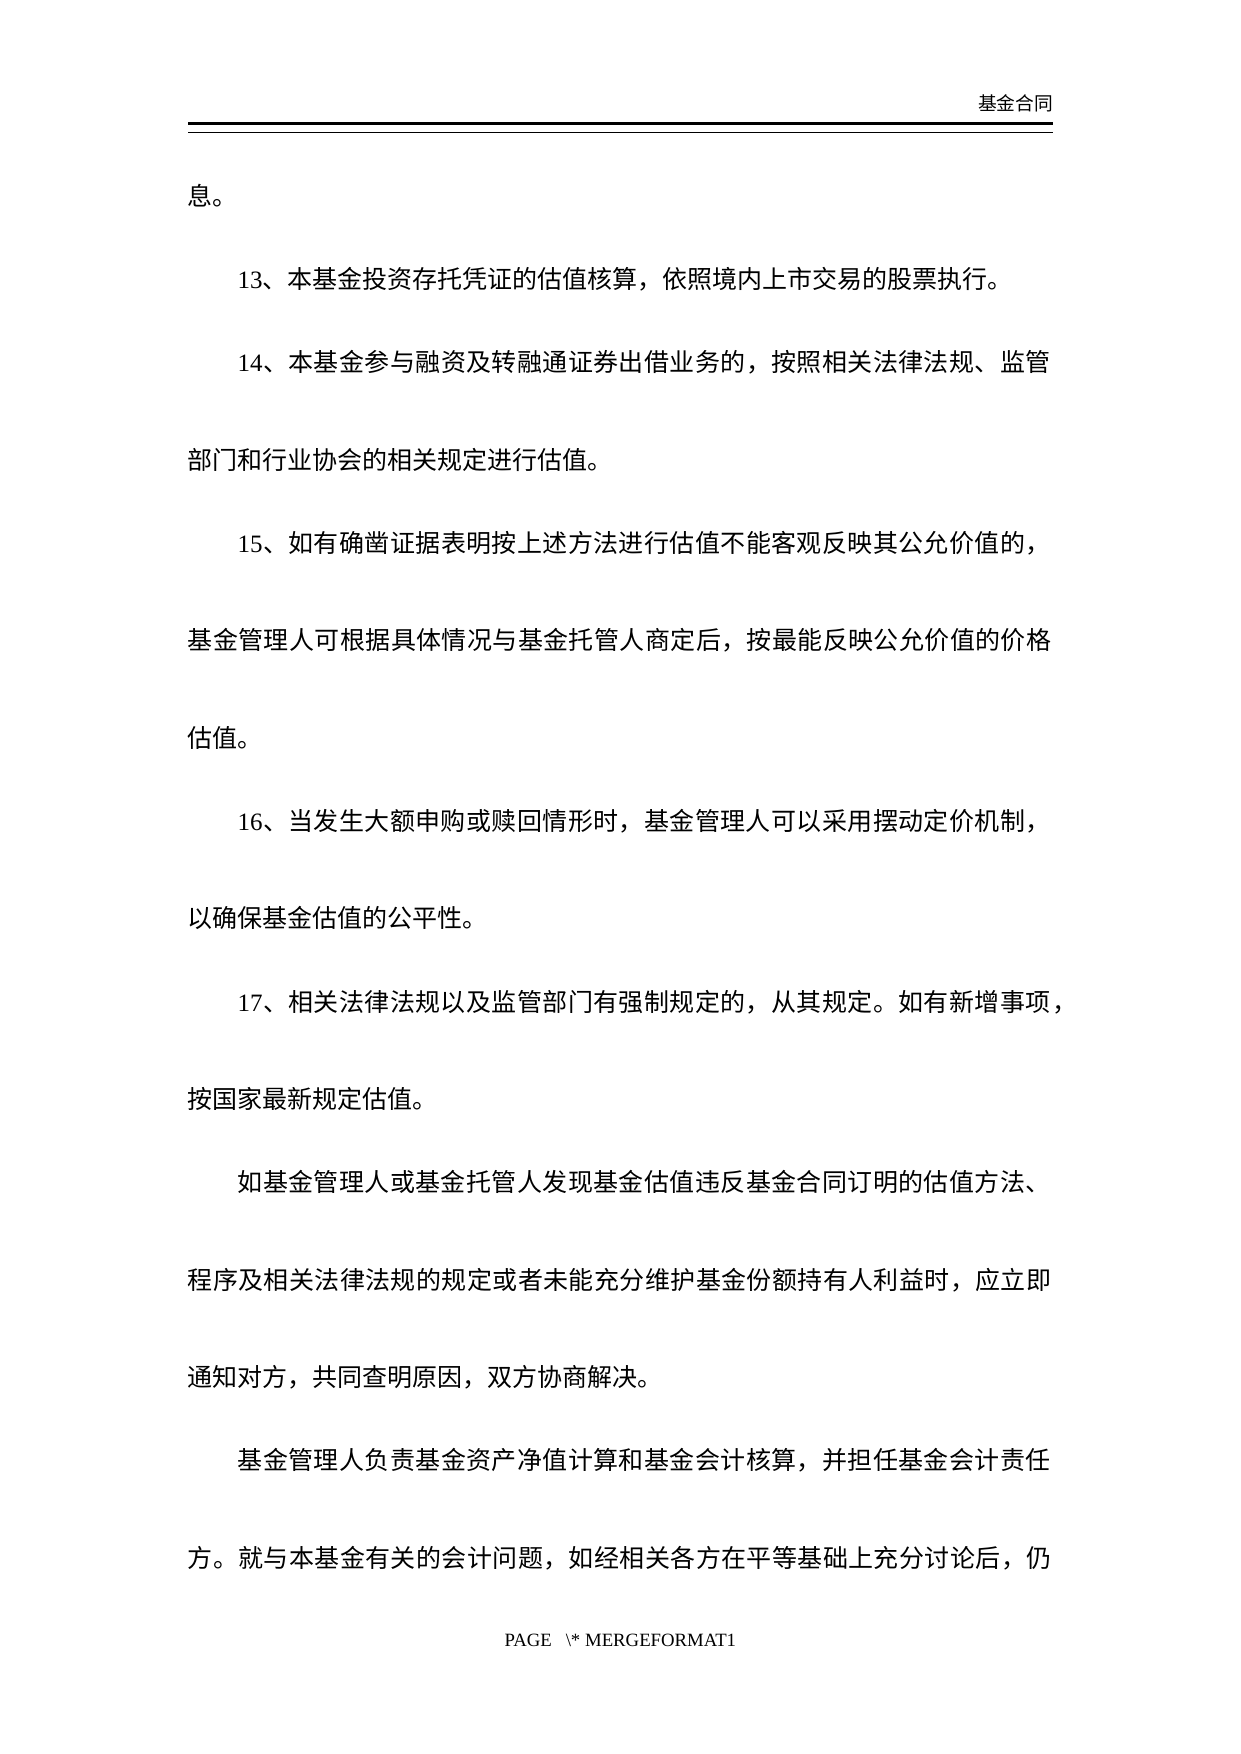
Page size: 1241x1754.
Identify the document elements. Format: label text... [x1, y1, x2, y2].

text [187, 1426, 1053, 1589]
text 13、本基金投资存托凭证的估值核算，依照境内上市交易的股票执行。 [187, 245, 1053, 310]
text 14、本基金参与融资及转融通证券出借业务的，按照相关法律法规、监管部门和行业协会的相关规定进行估值。 [187, 328, 1053, 491]
text 如基金管理人或基金托管人发现基金估值违反基金合同订明的估值方法、程序及相关法律法规的规定或者未能充分维护基金份额持有人利益时，应立即通知对方，共同查明原因，双方协商解决。 [187, 1148, 1053, 1408]
text 16、当发生大额申购或赎回情形时，基金管理人可以采用摆动定价机制，以确保基金估值的公平性。 [187, 787, 1053, 949]
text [187, 162, 1053, 227]
text 17、相关法律法规以及监管部门有强制规定的，从其规定。如有新增事项，按国家最新规定估值。 [187, 968, 1053, 1130]
text 15、如有确凿证据表明按上述方法进行估值不能客观反映其公允价值的，基金管理人可根据具体情况与基金托管人商定后，按最能反映公允价值的价格估值。 [187, 509, 1053, 769]
